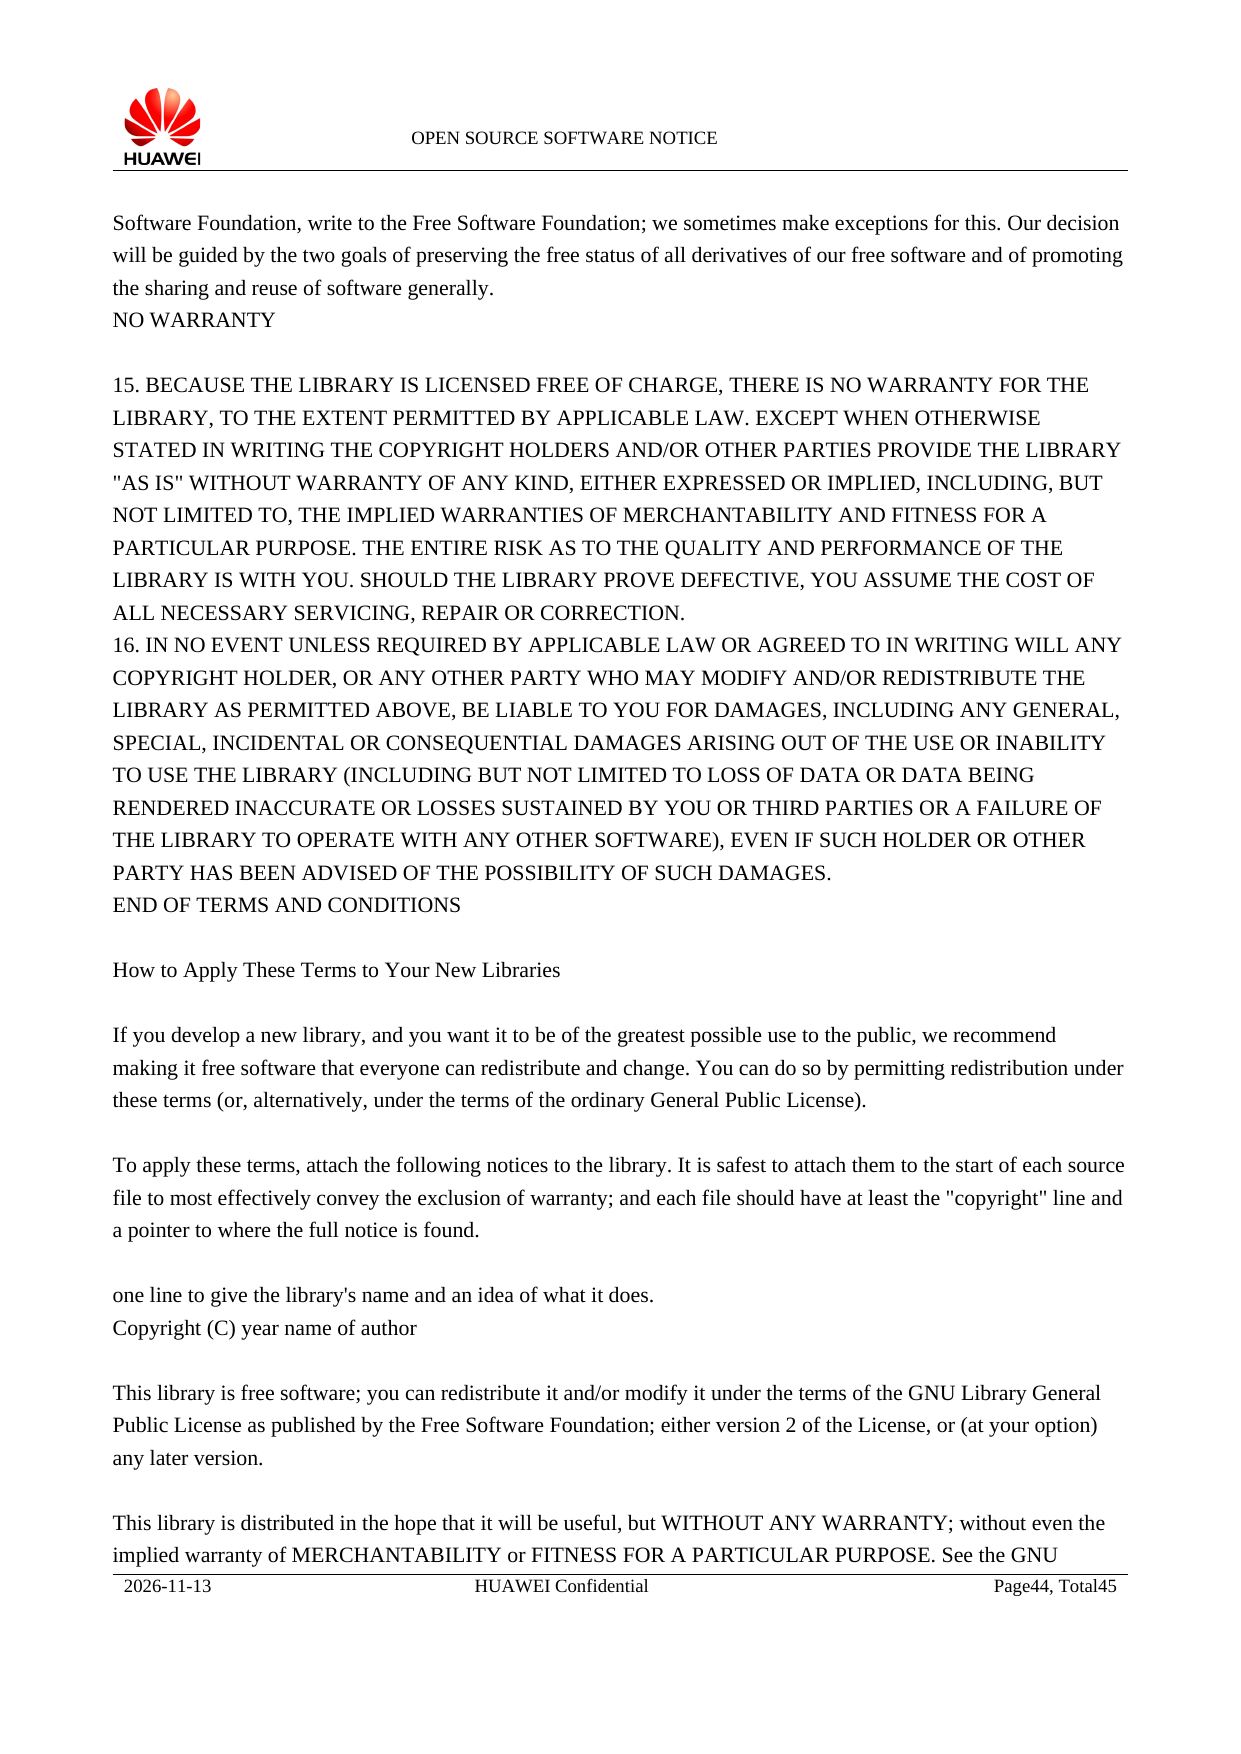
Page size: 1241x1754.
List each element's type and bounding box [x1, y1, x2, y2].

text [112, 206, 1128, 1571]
picture [124, 88, 201, 165]
